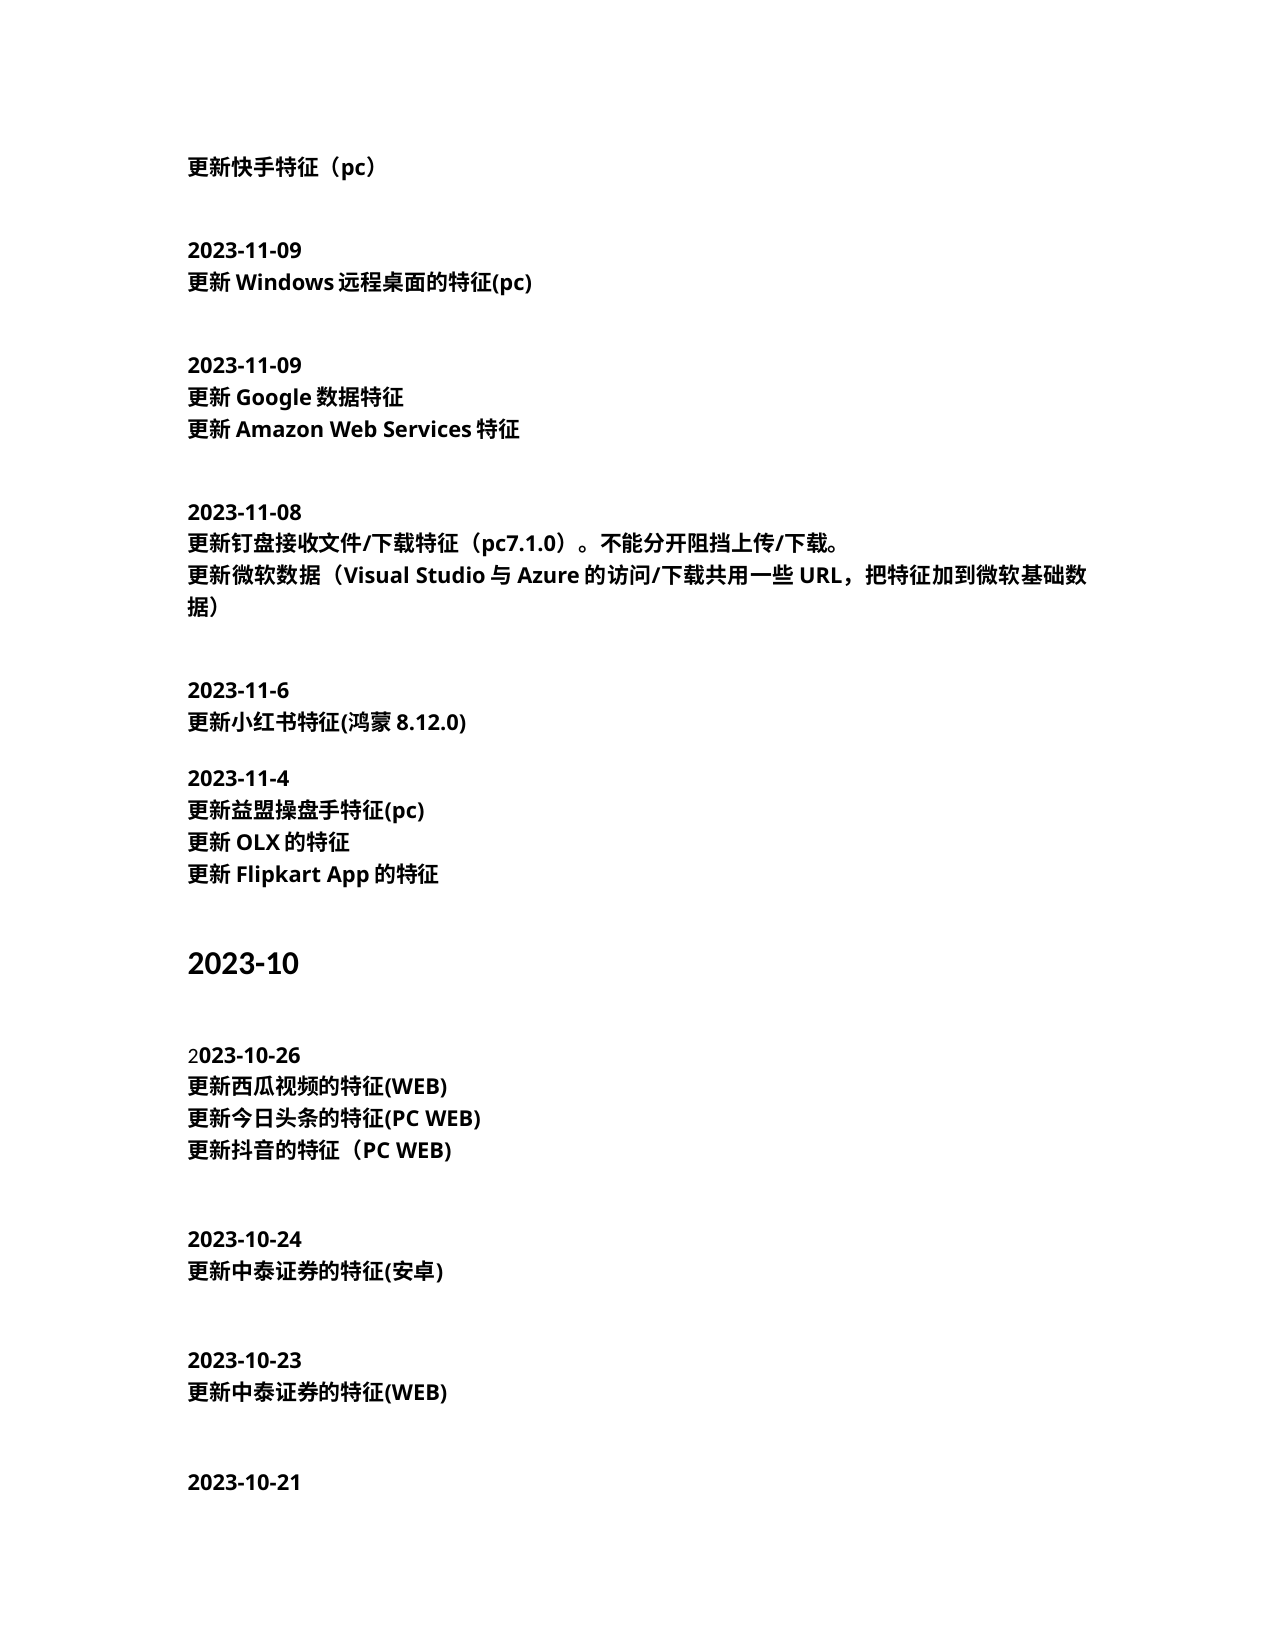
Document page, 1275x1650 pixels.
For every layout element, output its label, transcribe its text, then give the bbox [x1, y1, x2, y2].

text 更新OLX的特征 [187, 825, 1087, 857]
text 2023-11-09 [187, 350, 1087, 380]
text 2023-10-24 [187, 1224, 1087, 1254]
text 2023-11-08 [187, 497, 1087, 526]
text 更新Amazon Web Services特征 [187, 412, 1087, 443]
text 更新益盟操盘手特征(pc) [187, 793, 1087, 825]
subtitle 2023-10 [187, 942, 1087, 983]
text 更新Flipkart App的特征 [187, 857, 1087, 888]
text 2023-11-6 [187, 675, 1087, 705]
text 更新快手特征（pc） [187, 150, 1087, 182]
text 更新Windows远程桌面的特征(pc) [187, 265, 1087, 297]
text 2023-10-26 [187, 1039, 1087, 1069]
text 更新小红书特征(鸿蒙8.12.0) [187, 705, 1087, 737]
text 2023-10-23 [187, 1345, 1087, 1375]
text 更新微软数据（Visual Studio与Azure的访问/下载共用一些URL，把特征加到微软基础数据） [187, 558, 1087, 622]
text 2023-11-09 [187, 235, 1087, 265]
text 更新西瓜视频的特征(WEB) [187, 1069, 1087, 1101]
text 更新中泰证券的特征(WEB) [187, 1375, 1087, 1407]
text 更新Google数据特征 [187, 380, 1087, 412]
text 2023-10-21 [187, 1467, 1087, 1496]
text 更新今日头条的特征(PC WEB) [187, 1101, 1087, 1133]
text 更新中泰证券的特征(安卓) [187, 1254, 1087, 1286]
text 2023-11-4 [187, 763, 1087, 793]
text 更新钉盘接收文件/下载特征（pc7.1.0）。不能分开阻挡上传/下载。 [187, 526, 1087, 558]
text 更新抖音的特征（PC WEB) [187, 1133, 1087, 1165]
